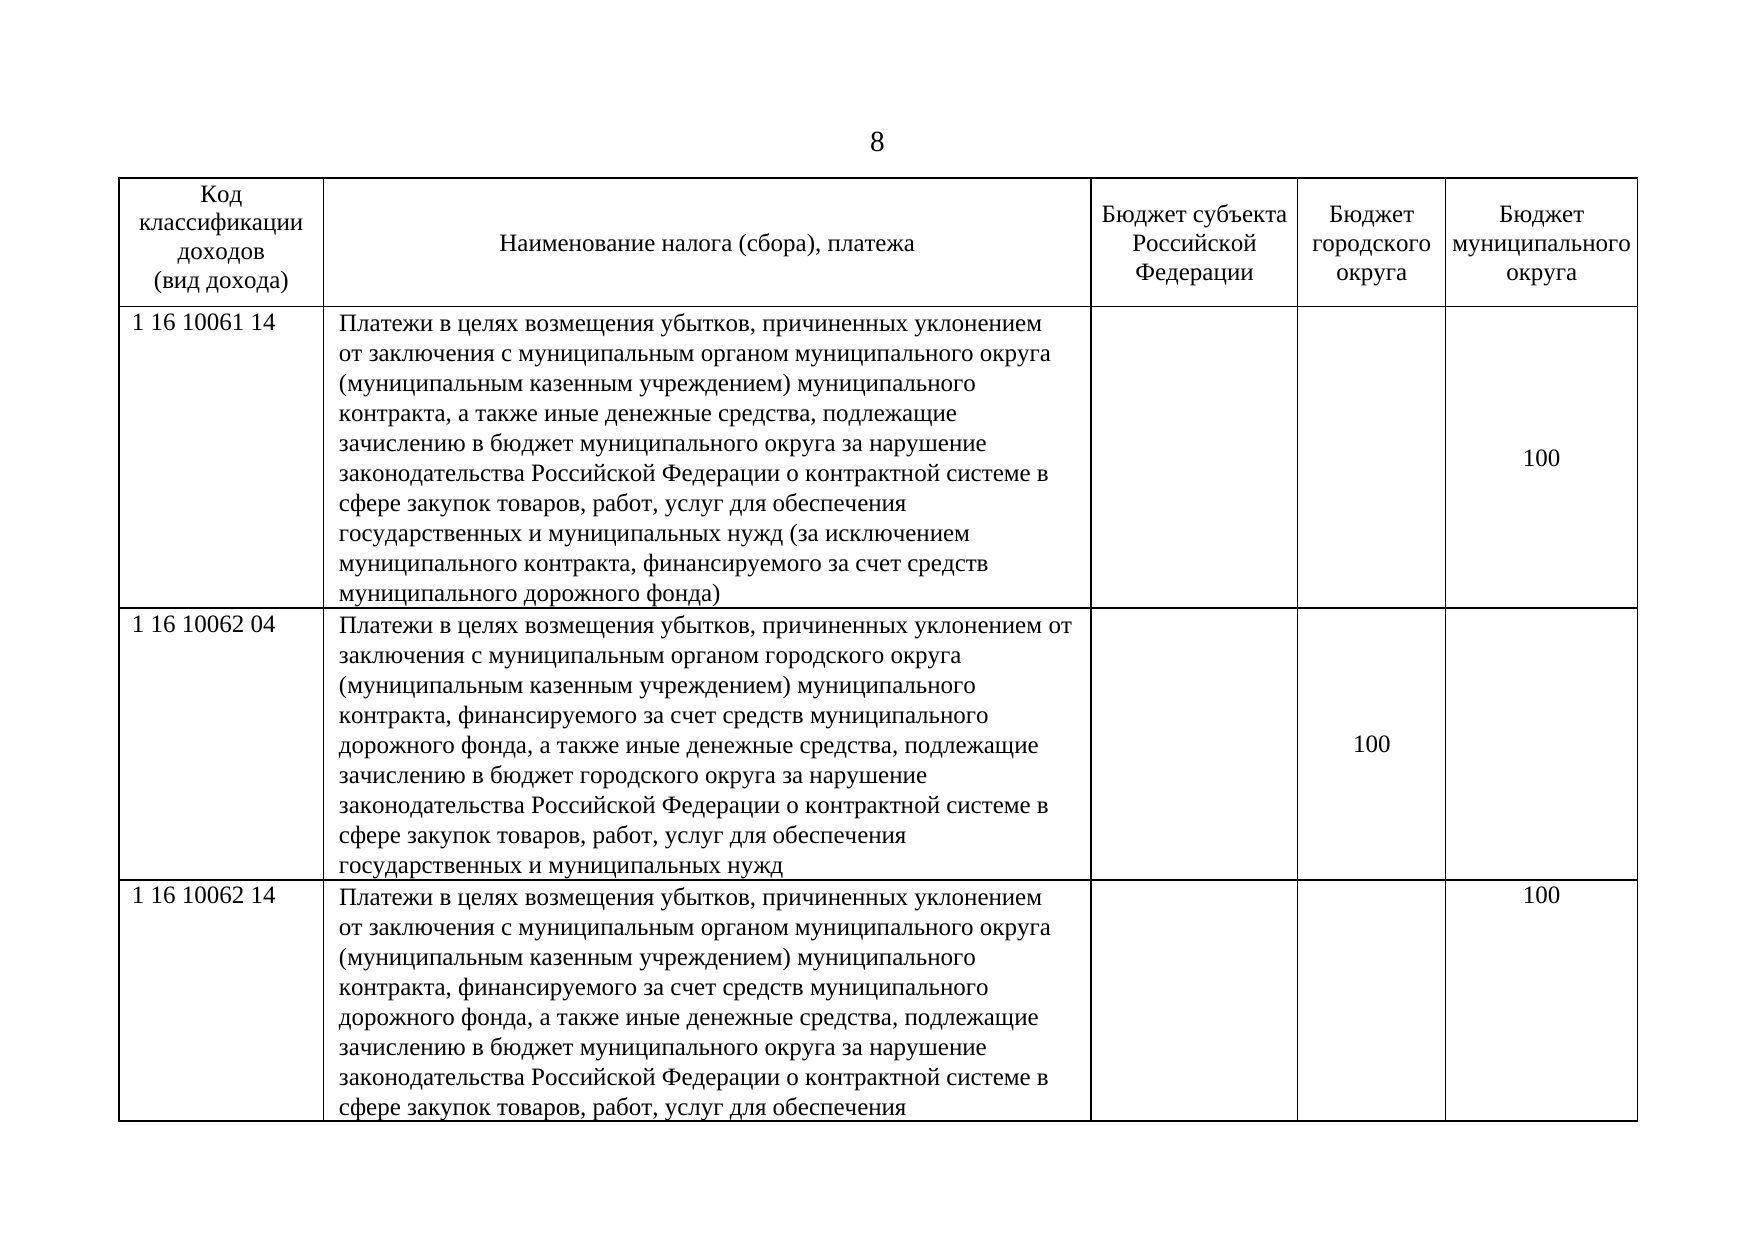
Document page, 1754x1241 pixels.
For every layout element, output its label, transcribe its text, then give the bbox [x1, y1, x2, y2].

table_cell [1092, 609, 1297, 879]
table_cell [1446, 609, 1637, 879]
table_header Код классификации доходов (вид дохода) [120, 179, 323, 306]
table_cell Платежи в целях возмещения убытков, причиненных уклонением от заключения с муниципальным органом муниципального округа (муниципальным казенным учреждением) муниципального контракта, а также иные денежные средства, подлежащие зачислению в бюджет муниципального округа за нарушение законодательства Российской Федерации о контрактной системе в сфере закупок товаров, работ, услуг для обеспечения государственных и муниципальных нужд (за исключением муниципального контракта, финансируемого за счет средств муниципального дорожного фонда) [324, 307, 1090, 607]
table_header Бюджет субъекта Российской Федерации [1092, 179, 1297, 306]
table_header Бюджет муниципального округа [1446, 179, 1637, 306]
table_cell 1 16 10062 04 [120, 609, 323, 879]
table_cell 100 [1446, 881, 1637, 1120]
table_cell [1298, 307, 1445, 607]
table_cell [1298, 881, 1445, 1120]
table_header Наименование налога (сбора), платежа [324, 179, 1090, 306]
table_cell [1092, 307, 1297, 607]
table_cell 1 16 10061 14 [120, 307, 323, 607]
table_cell 1 16 10062 14 [120, 881, 323, 1120]
table_cell Платежи в целях возмещения убытков, причиненных уклонением от заключения с муниципальным органом городского округа (муниципальным казенным учреждением) муниципального контракта, финансируемого за счет средств муниципального дорожного фонда, а также иные денежные средства, подлежащие зачислению в бюджет городского округа за нарушение законодательства Российской Федерации о контрактной системе в сфере закупок товаров, работ, услуг для обеспечения государственных и муниципальных нужд [324, 609, 1090, 879]
table_cell [1092, 881, 1297, 1120]
table_header Бюджет городского округа [1298, 179, 1445, 306]
table_cell 100 [1446, 307, 1637, 607]
table_cell 100 [1298, 609, 1445, 879]
